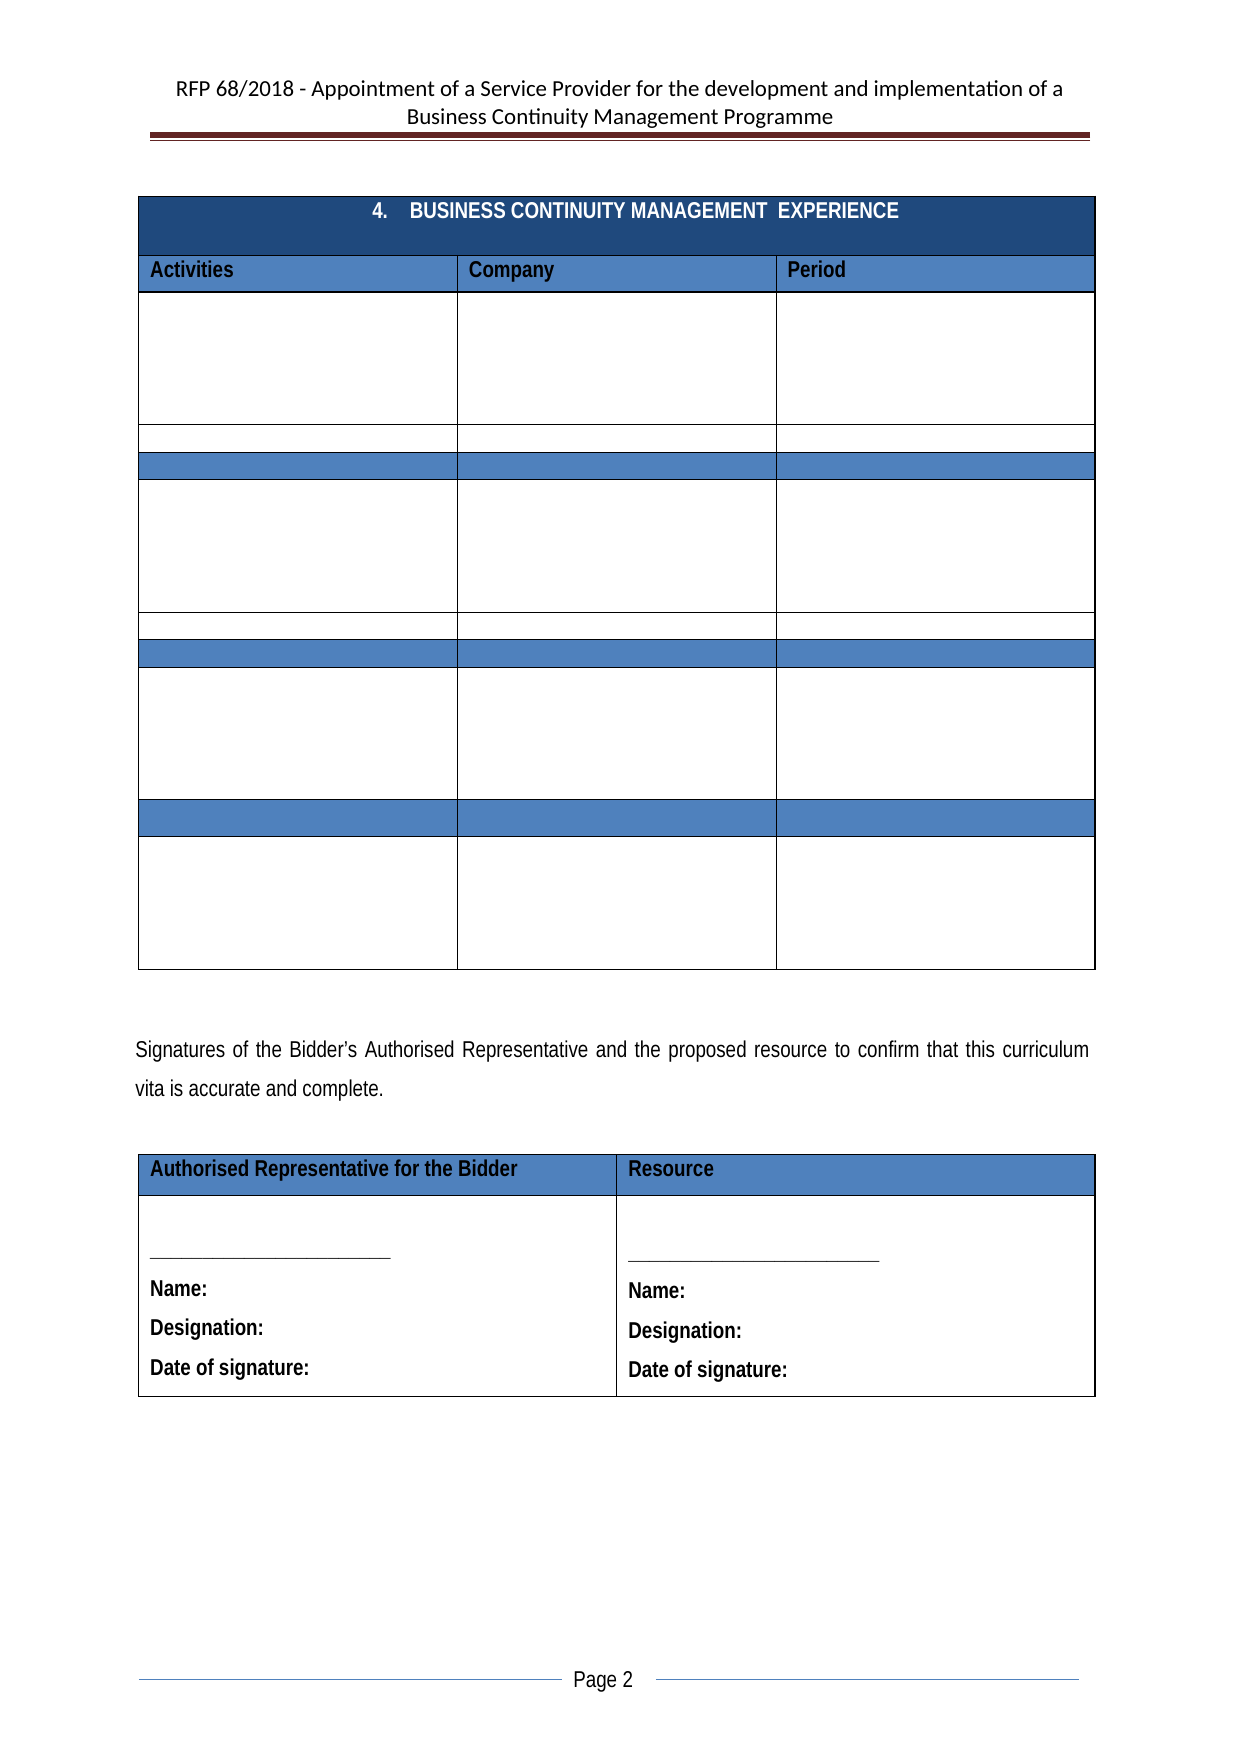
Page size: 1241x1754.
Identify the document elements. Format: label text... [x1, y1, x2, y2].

table_cell [139, 800, 457, 836]
table_cell _______________________ Name: Designation: Date of signature: [139, 1196, 616, 1396]
table_cell Company [458, 256, 776, 291]
table_cell [777, 668, 1094, 799]
table_cell [458, 425, 776, 452]
table_header Resource [617, 1155, 1094, 1195]
table_cell [777, 640, 1094, 667]
table_cell Activities [139, 256, 457, 291]
table_cell [458, 837, 776, 969]
table_cell [458, 480, 776, 612]
table_cell [777, 837, 1094, 969]
table_cell [777, 800, 1094, 836]
table_cell [139, 837, 457, 969]
table_header Authorised Representative for the Bidder [139, 1155, 616, 1195]
table_cell [458, 613, 776, 639]
table_cell [777, 453, 1094, 479]
table_cell Period [777, 256, 1094, 291]
table_cell [139, 293, 457, 424]
table_cell [458, 800, 776, 836]
table_cell [139, 425, 457, 452]
table_cell ________________________ Name: Designation: Date of signature: [617, 1196, 1094, 1396]
text Signatures of the Bidder’s Authorised Representative and the proposed resource to confirm that this curriculum vita is accurate and complete. [135, 1036, 1090, 1102]
table_cell [777, 480, 1094, 612]
table_cell [139, 640, 457, 667]
table_cell [458, 293, 776, 424]
table_cell [139, 668, 457, 799]
table_cell [139, 480, 457, 612]
table_cell [139, 453, 457, 479]
table_cell [458, 453, 776, 479]
table_cell [777, 293, 1094, 424]
table_cell [777, 613, 1094, 639]
table_cell [777, 425, 1094, 452]
table_cell [458, 668, 776, 799]
table_header BUSINESS CONTINUITY MANAGEMENT EXPERIENCE [139, 197, 1094, 255]
table_cell [458, 640, 776, 667]
table_cell [139, 613, 457, 639]
